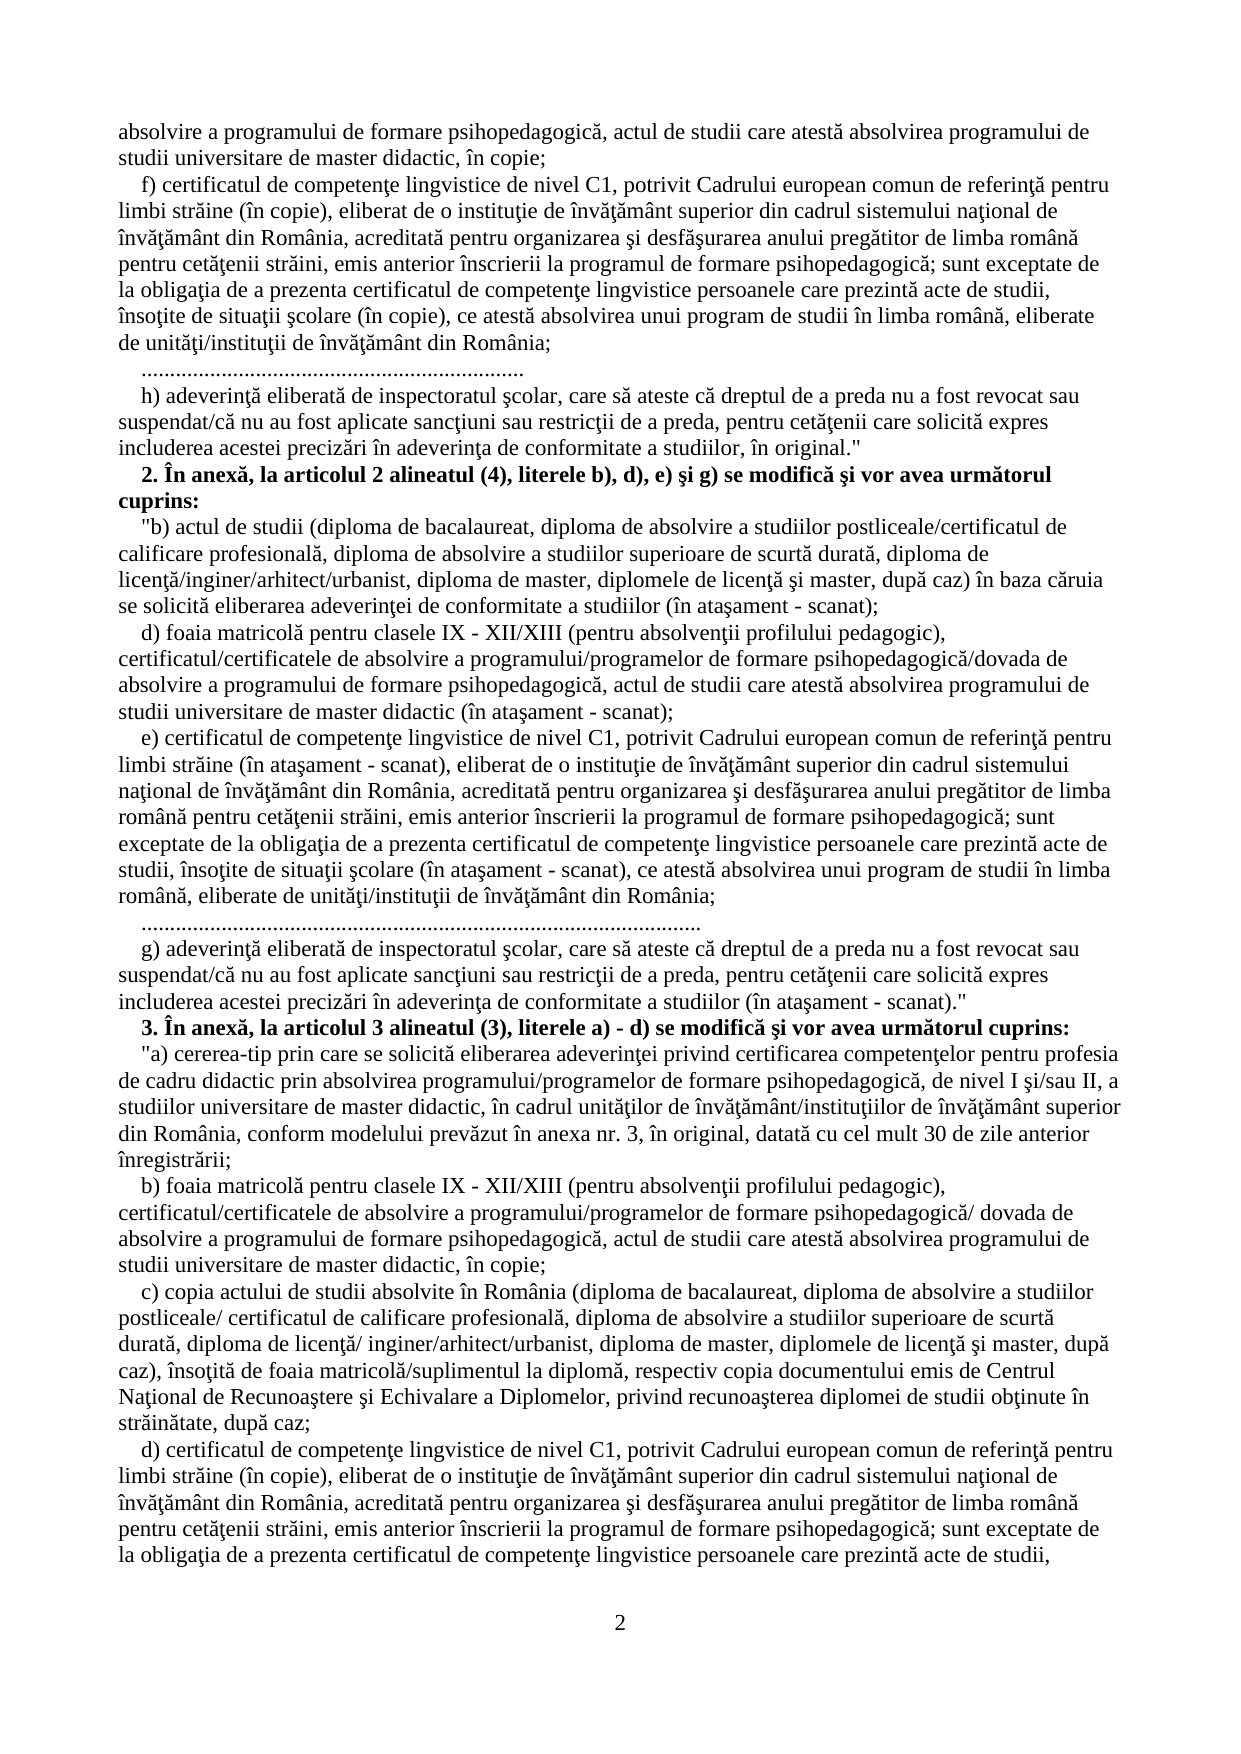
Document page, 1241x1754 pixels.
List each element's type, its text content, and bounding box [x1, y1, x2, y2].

text .................................................................................................. [118, 909, 1122, 935]
text ................................................................... [118, 355, 1122, 382]
text g) adeverinţă eliberată de inspectoratul şcolar, care să ateste că dreptul de a preda nu a fost revocat sau suspendat/că nu au fost aplicate sancţiuni sau restricţii de a preda, pentru cetăţenii care solicită expres includerea acestei precizări în adeverinţa de conformitate a studiilor (în ataşament - scanat)." [118, 935, 1122, 1014]
text b) foaia matricolă pentru clasele IX - XII/XIII (pentru absolvenţii profilului pedagogic), certificatul/certificatele de absolvire a programului/programelor de formare psihopedagogică/ dovada de absolvire a programului de formare psihopedagogică, actul de studii care atestă absolvirea programului de studii universitare de master didactic, în copie; [118, 1172, 1122, 1278]
text h) adeverinţă eliberată de inspectoratul şcolar, care să ateste că dreptul de a preda nu a fost revocat sau suspendat/că nu au fost aplicate sancţiuni sau restricţii de a preda, pentru cetăţenii care solicită expres includerea acestei precizări în adeverinţa de conformitate a studiilor, în original." [118, 382, 1122, 461]
text "b) actul de studii (diploma de bacalaureat, diploma de absolvire a studiilor postliceale/certificatul de calificare profesională, diploma de absolvire a studiilor superioare de scurtă durată, diploma de licenţă/inginer/arhitect/urbanist, diploma de master, diplomele de licenţă şi master, după caz) în baza căruia se solicită eliberarea adeverinţei de conformitate a studiilor (în ataşament - scanat); [118, 513, 1122, 619]
text "a) cererea-tip prin care se solicită eliberarea adeverinţei privind certificarea competenţelor pentru profesia de cadru didactic prin absolvirea programului/programelor de formare psihopedagogică, de nivel I şi/sau II, a studiilor universitare de master didactic, în cadrul unităţilor de învăţământ/instituţiilor de învăţământ superior din România, conform modelului prevăzut în anexa nr. 3, în original, datată cu cel mult 30 de zile anterior înregistrării; [118, 1041, 1122, 1172]
text e) certificatul de competenţe lingvistice de nivel C1, potrivit Cadrului european comun de referinţă pentru limbi străine (în ataşament - scanat), eliberat de o instituţie de învăţământ superior din cadrul sistemului naţional de învăţământ din România, acreditată pentru organizarea şi desfăşurarea anului pregătitor de limba română pentru cetăţenii străini, emis anterior înscrierii la programul de formare psihopedagogică; sunt exceptate de la obligaţia de a prezenta certificatul de competenţe lingvistice persoanele care prezintă acte de studii, însoţite de situaţii şcolare (în ataşament - scanat), ce atestă absolvirea unui program de studii în limba română, eliberate de unităţi/instituţii de învăţământ din România; [118, 724, 1122, 909]
text 3. În anexă, la articolul 3 alineatul (3), literele a) - d) se modifică şi vor avea următorul cuprins: [118, 1014, 1122, 1041]
text f) certificatul de competenţe lingvistice de nivel C1, potrivit Cadrului european comun de referinţă pentru limbi străine (în copie), eliberat de o instituţie de învăţământ superior din cadrul sistemului naţional de învăţământ din România, acreditată pentru organizarea şi desfăşurarea anului pregătitor de limba română pentru cetăţenii străini, emis anterior înscrierii la programul de formare psihopedagogică; sunt exceptate de la obligaţia de a prezenta certificatul de competenţe lingvistice persoanele care prezintă acte de studii, însoţite de situaţii şcolare (în copie), ce atestă absolvirea unui program de studii în limba română, eliberate de unităţi/instituţii de învăţământ din România; [118, 171, 1122, 355]
text c) copia actului de studii absolvite în România (diploma de bacalaureat, diploma de absolvire a studiilor postliceale/ certificatul de calificare profesională, diploma de absolvire a studiilor superioare de scurtă durată, diploma de licenţă/ inginer/arhitect/urbanist, diploma de master, diplomele de licenţă şi master, după caz), însoţită de foaia matricolă/suplimentul la diplomă, respectiv copia documentului emis de Centrul Naţional de Recunoaştere şi Echivalare a Diplomelor, privind recunoaşterea diplomei de studii obţinute în străinătate, după caz; [118, 1278, 1122, 1436]
text 2. În anexă, la articolul 2 alineatul (4), literele b), d), e) şi g) se modifică şi vor avea următorul cuprins: [118, 461, 1122, 513]
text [118, 118, 1122, 171]
text d) foaia matricolă pentru clasele IX - XII/XIII (pentru absolvenţii profilului pedagogic), certificatul/certificatele de absolvire a programului/programelor de formare psihopedagogică/dovada de absolvire a programului de formare psihopedagogică, actul de studii care atestă absolvirea programului de studii universitare de master didactic (în ataşament - scanat); [118, 619, 1122, 724]
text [118, 1436, 1122, 1568]
